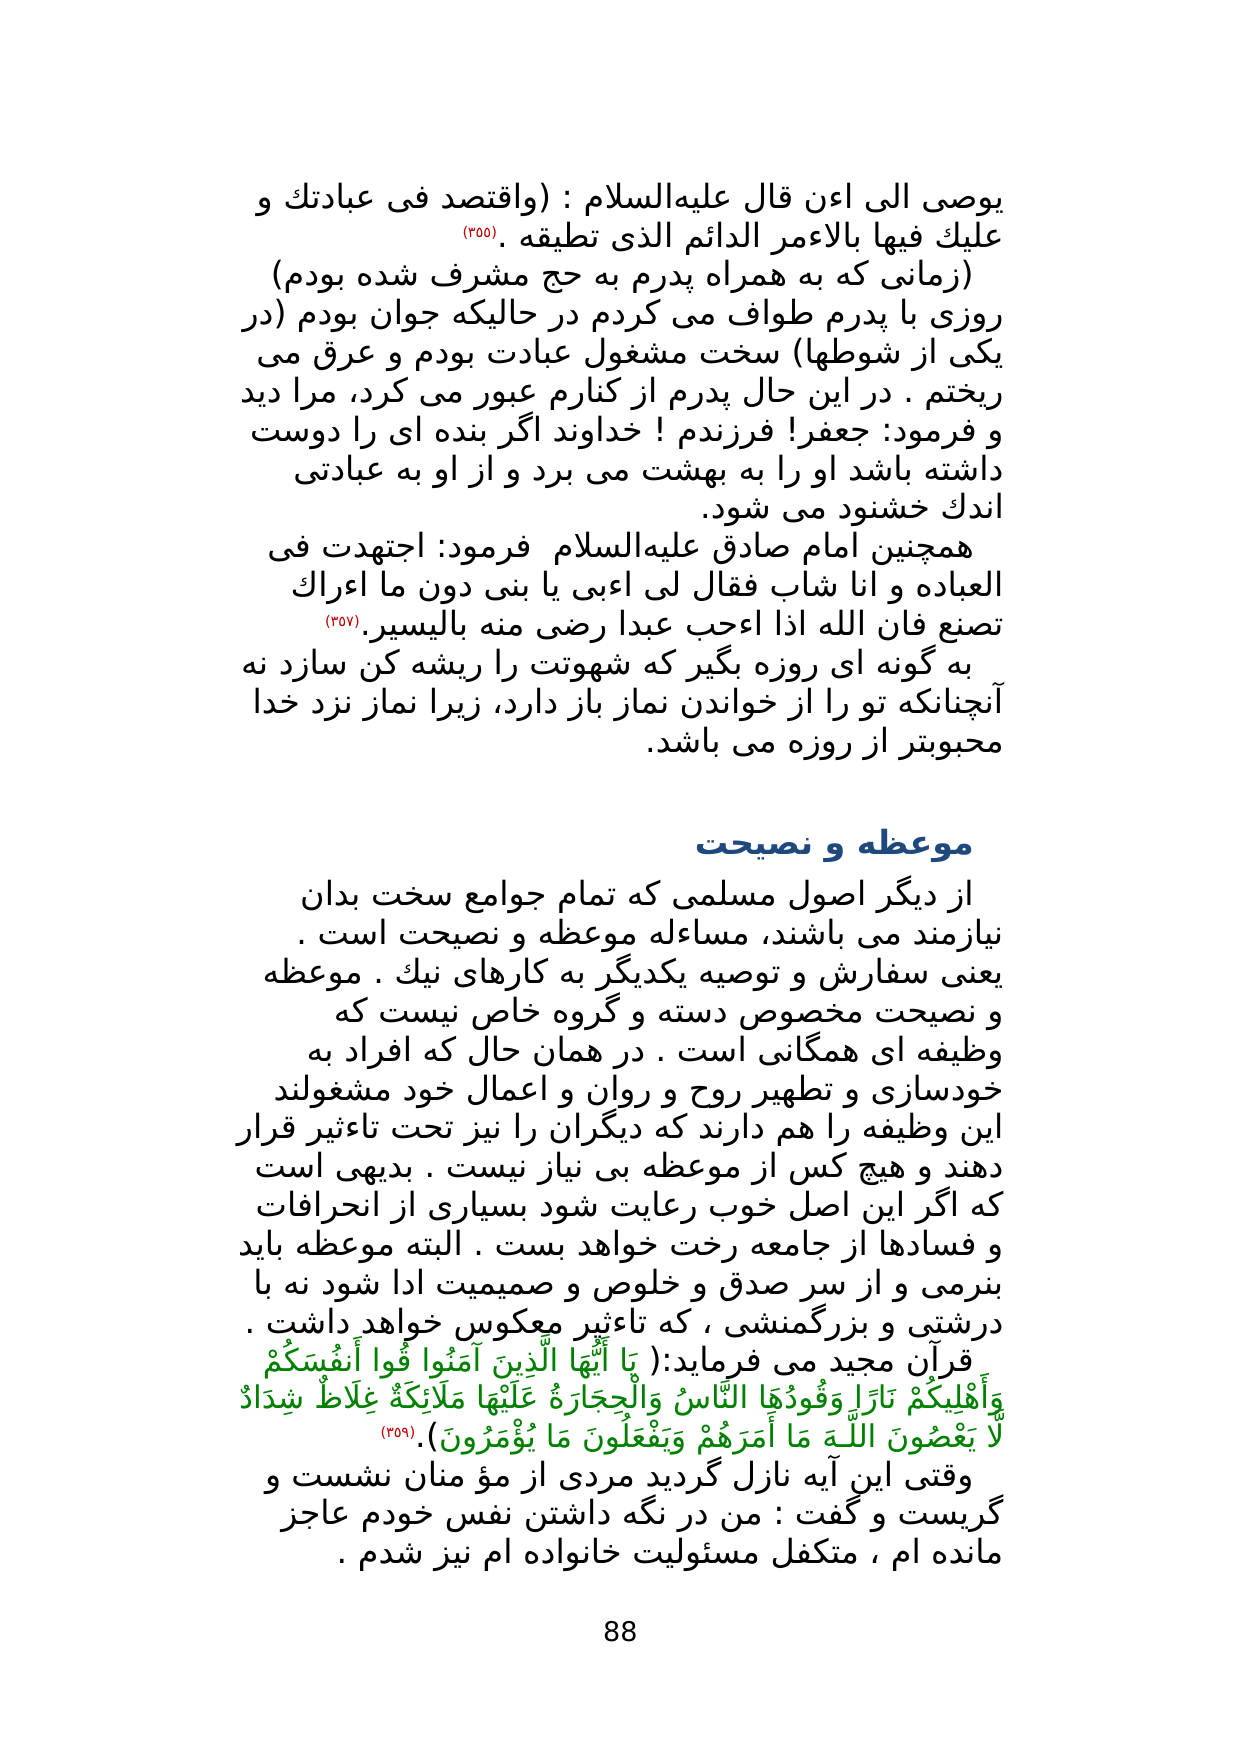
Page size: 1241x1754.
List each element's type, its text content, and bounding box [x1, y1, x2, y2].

text همچنين امام صادق عليه‌السلام فرمود: اجتهدت فى العباده و انا شاب فقال لى اءبى يا بنى دون ما اءراك تصنع فان الله اذا اءحب عبدا رضى منه باليسير.(٣٥٧) [236, 527, 1004, 643]
text (زمانى كه به همراه پدرم به حج مشرف شده بودم) روزى با پدرم طواف مى كردم در حاليكه جوان بودم (در يكى از شوطها) سخت مشغول عبادت بودم و عرق مى ريختم . در اين حال پدرم از كنارم عبور مى كرد، مرا ديد و فرمود: جعفر! فرزندم ! خداوند اگر بنده اى را دوست داشته باشد او را به بهشت مى برد و از او به عبادتى اندك خشنود مى شود. [236, 255, 1004, 527]
text قرآن مجيد مى فرمايد:( يَا أَيُّهَا الَّذِينَ آمَنُوا قُوا أَنفُسَكُمْ وَأَهْلِيكُمْ نَارًا وَقُودُهَا النَّاسُ وَالْحِجَارَةُ عَلَيْهَا مَلَائِكَةٌ غِلَاظٌ شِدَادٌ لَّا يَعْصُونَ اللَّـهَ مَا أَمَرَهُمْ وَيَفْعَلُونَ مَا يُؤْمَرُونَ).(٣٥٩) [236, 1341, 1004, 1455]
text از ديگر اصول مسلمى كه تمام جوامع سخت بدان نيازمند مى باشند، مساءله موعظه و نصيحت است . يعنى سفارش و توصيه يكديگر به كارهاى نيك . موعظه و نصيحت مخصوص دسته و گروه خاص نيست كه وظيفه اى همگانى است . در همان حال كه افراد به خودسازى و تطهير روح و روان و اعمال خود مشغولند اين وظيفه را هم دارند كه ديگران را نيز تحت تاءثير قرار دهند و هيچ كس از موعظه بى نياز نيست . بديهى است كه اگر اين اصل خوب رعايت شود بسيارى از انحرافات و فسادها از جامعه رخت خواهد بست . البته موعظه بايد بنرمى و از سر صدق و خلوص و صميميت ادا شود نه با درشتى و بزرگمنشى ، كه تاءثير معكوس خواهد داشت . [236, 875, 1004, 1341]
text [236, 177, 1004, 255]
text به گونه اى روزه بگير كه شهوتت را ريشه كن سازد نه آنچنانكه تو را از خواندن نماز باز دارد، زيرا نماز نزد خدا محبوبتر از روزه مى باشد. [236, 643, 1004, 760]
text وقتى اين آيه نازل گرديد مردى از مؤ منان نشست و گريست و گفت : من در نگه داشتن نفس خودم عاجز مانده ام ، متكفل مسئوليت خانواده ام نيز شدم . [236, 1455, 1004, 1572]
subtitle موعظه و نصيحت [236, 823, 1004, 862]
